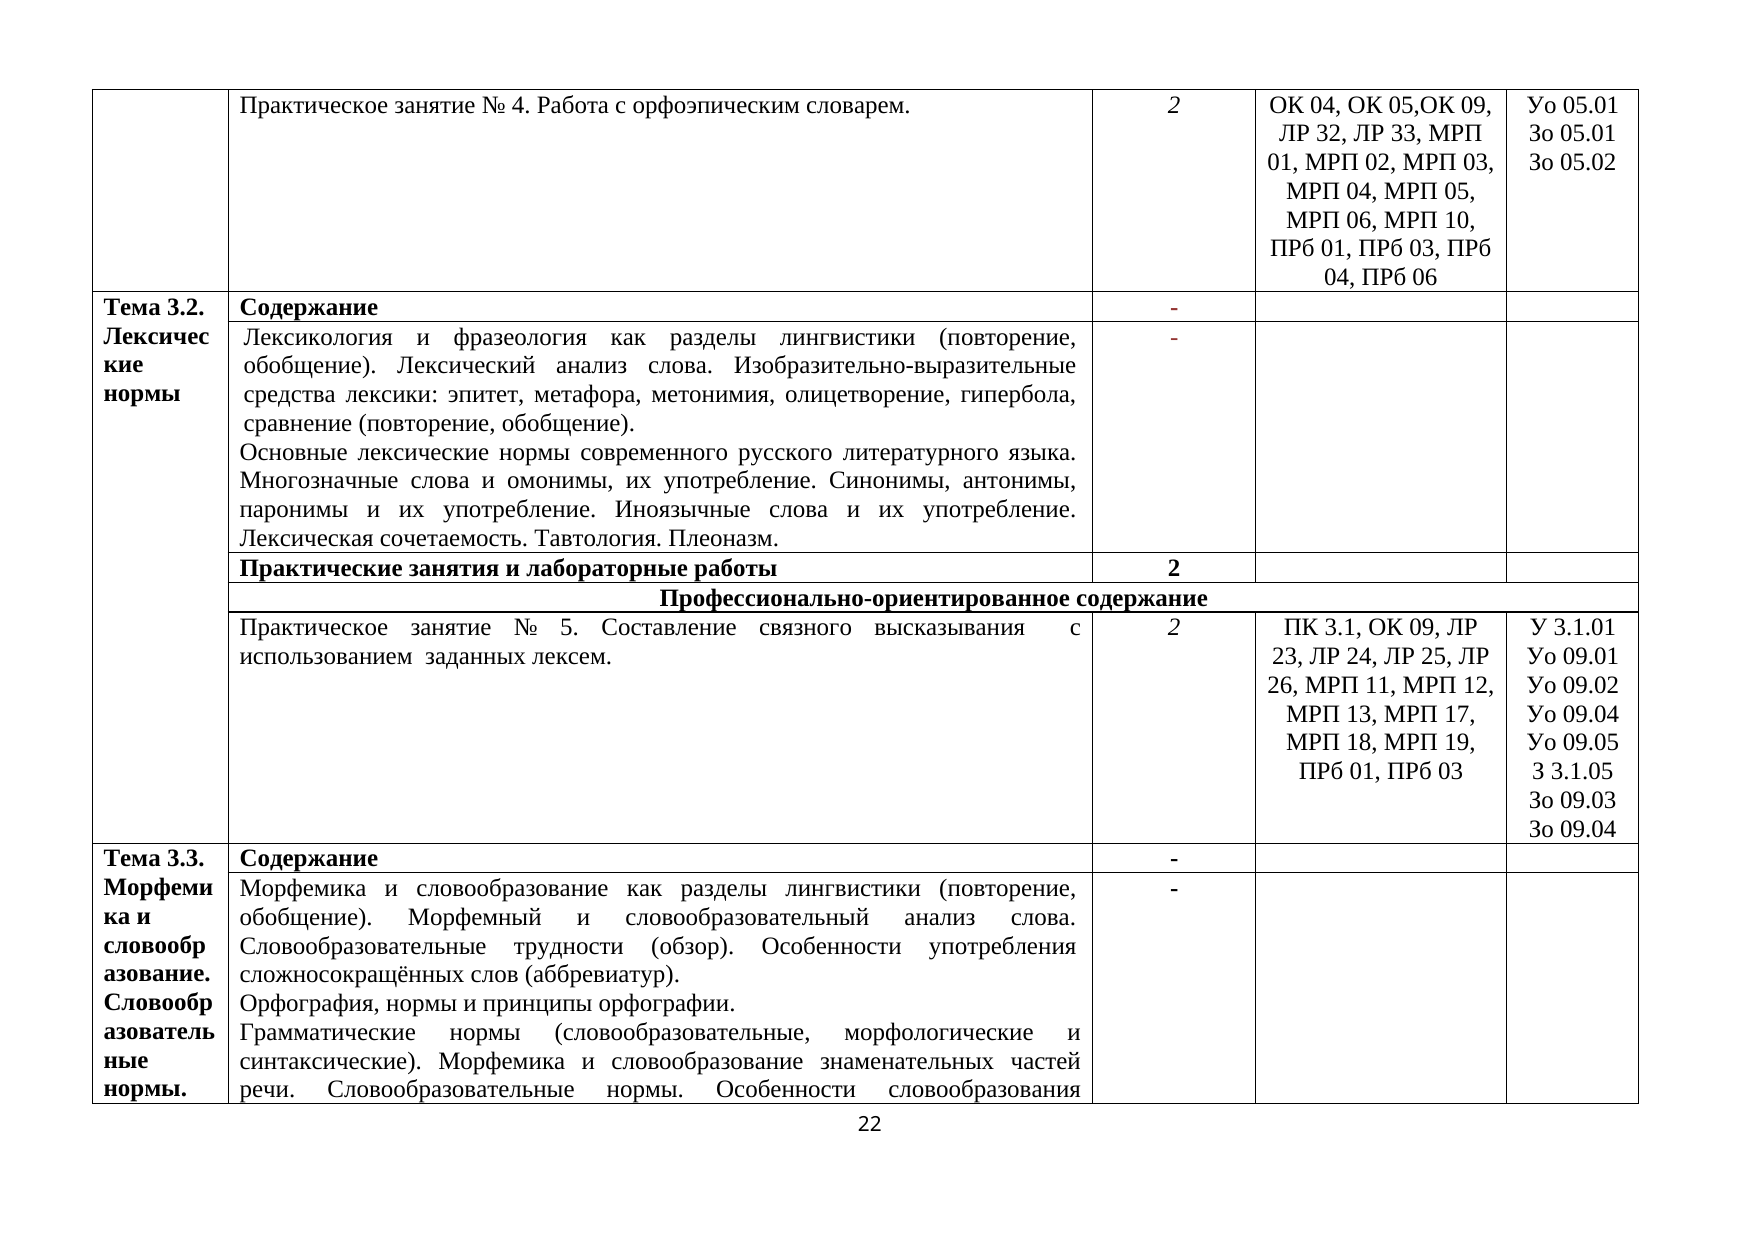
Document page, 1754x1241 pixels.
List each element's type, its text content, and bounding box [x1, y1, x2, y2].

table_cell - [1093, 322, 1255, 552]
table_cell 2 [1093, 613, 1255, 842]
table_cell ОК 04, ОК 05,ОК 09, ЛР 32, ЛР 33, МРП 01, МРП 02, МРП 03, МРП 04, МРП 05, МРП 06, МРП 10, ПРб 01, ПРб 03, ПРб 04, ПРб 06 [1256, 90, 1506, 291]
table_cell Тема 3.2. Лексические нормы [93, 292, 228, 842]
table_cell Практическое занятие № 4. Работа с орфоэпическим словарем. [229, 90, 1092, 291]
table_cell Профессионально-ориентированное содержание [229, 583, 1638, 611]
table_cell - [1093, 844, 1255, 872]
table_cell 2 [1093, 553, 1255, 582]
table_cell - [1093, 873, 1255, 1103]
table_cell Содержание [229, 292, 1092, 321]
table_cell [1507, 844, 1638, 872]
table_cell [1256, 322, 1506, 552]
table_cell [1256, 553, 1506, 582]
table_cell Уо 05.01 Зо 05.01 Зо 05.02 [1507, 90, 1638, 291]
table_cell - [1093, 292, 1255, 321]
table_cell [1507, 322, 1638, 552]
table_cell [1507, 553, 1638, 582]
table_cell Лексикология и фразеология как разделы лингвистики (повторение, обобщение). Лексический анализ слова. Изобразительно-выразительные средства лексики: эпитет, метафора, метонимия, олицетворение, гипербола, сравнение (повторение, обобщение). Основные лексические нормы современного русского литературного языка. Многозначные слова и омонимы, их употребление. Синонимы, антонимы, паронимы и их употребление. Иноязычные слова и их употребление. Лексическая сочетаемость. Тавтология. Плеоназм. [229, 322, 1092, 552]
table_cell Содержание [229, 844, 1092, 872]
table_cell Тема 3.3. Морфемика и словообразование. Словообразовательные нормы. [93, 844, 228, 1103]
table_cell Практическое занятие № 5. Составление связного высказывания с использованием заданных лексем. [229, 613, 1092, 842]
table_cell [229, 873, 1092, 1103]
table_cell [1256, 873, 1506, 1103]
table_cell Практические занятия и лабораторные работы [229, 553, 1092, 582]
table_cell У 3.1.01 Уо 09.01 Уо 09.02 Уо 09.04 Уо 09.05 З 3.1.05 Зо 09.03 Зо 09.04 [1507, 613, 1638, 842]
table_cell [1507, 873, 1638, 1103]
table_cell [1256, 292, 1506, 321]
table_cell [1256, 844, 1506, 872]
table_cell ПК 3.1, ОК 09, ЛР 23, ЛР 24, ЛР 25, ЛР 26, МРП 11, МРП 12, МРП 13, МРП 17, МРП 18, МРП 19, ПРб 01, ПРб 03 [1256, 613, 1506, 842]
table_cell 2 [1093, 90, 1255, 291]
table_cell [1507, 292, 1638, 321]
